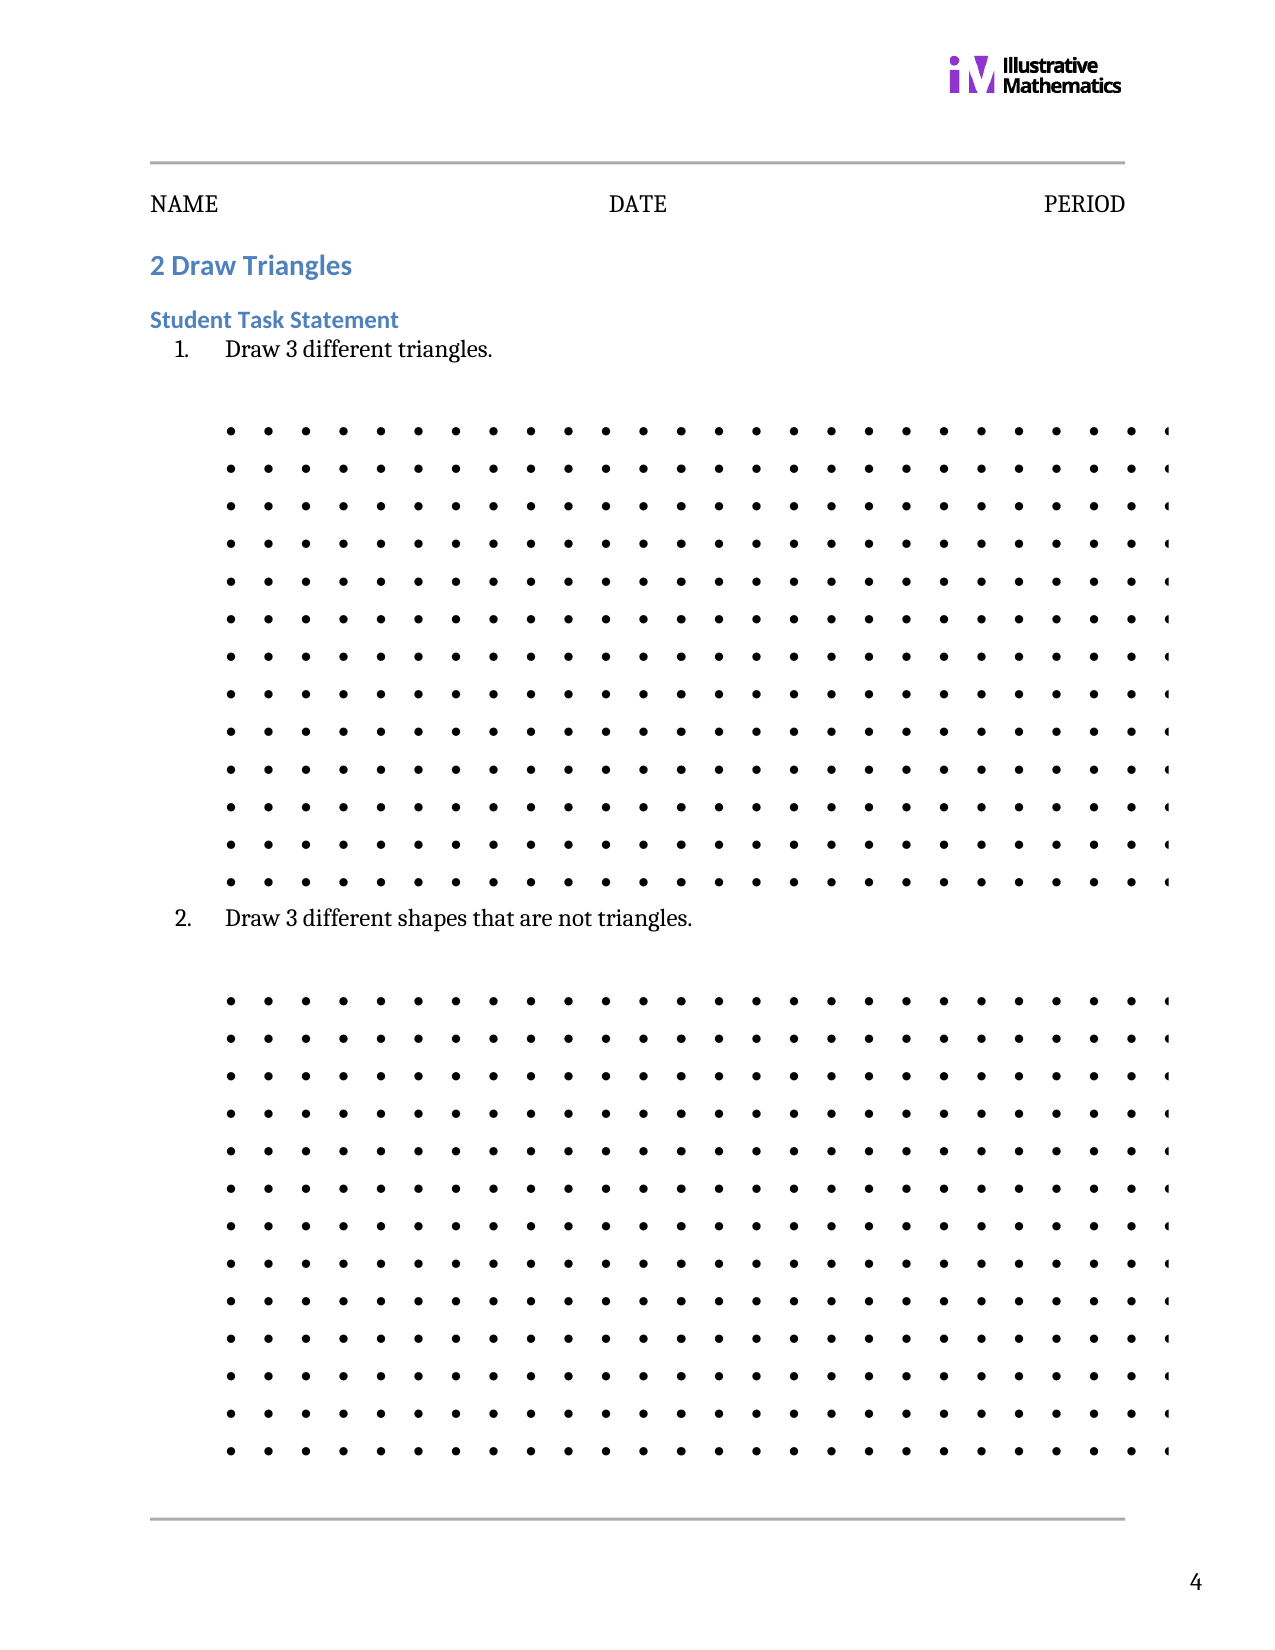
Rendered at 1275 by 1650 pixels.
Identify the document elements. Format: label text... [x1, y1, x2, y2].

subtitle Student Task Statement [150, 304, 1125, 334]
list Draw 3 different shapes that are not triangles. [175, 904, 1125, 933]
picture [949, 55, 1121, 93]
picture [193, 982, 1169, 1470]
subtitle 2 Draw Triangles [150, 247, 1125, 283]
picture [193, 412, 1169, 901]
list Draw 3 different triangles. [175, 334, 1125, 363]
